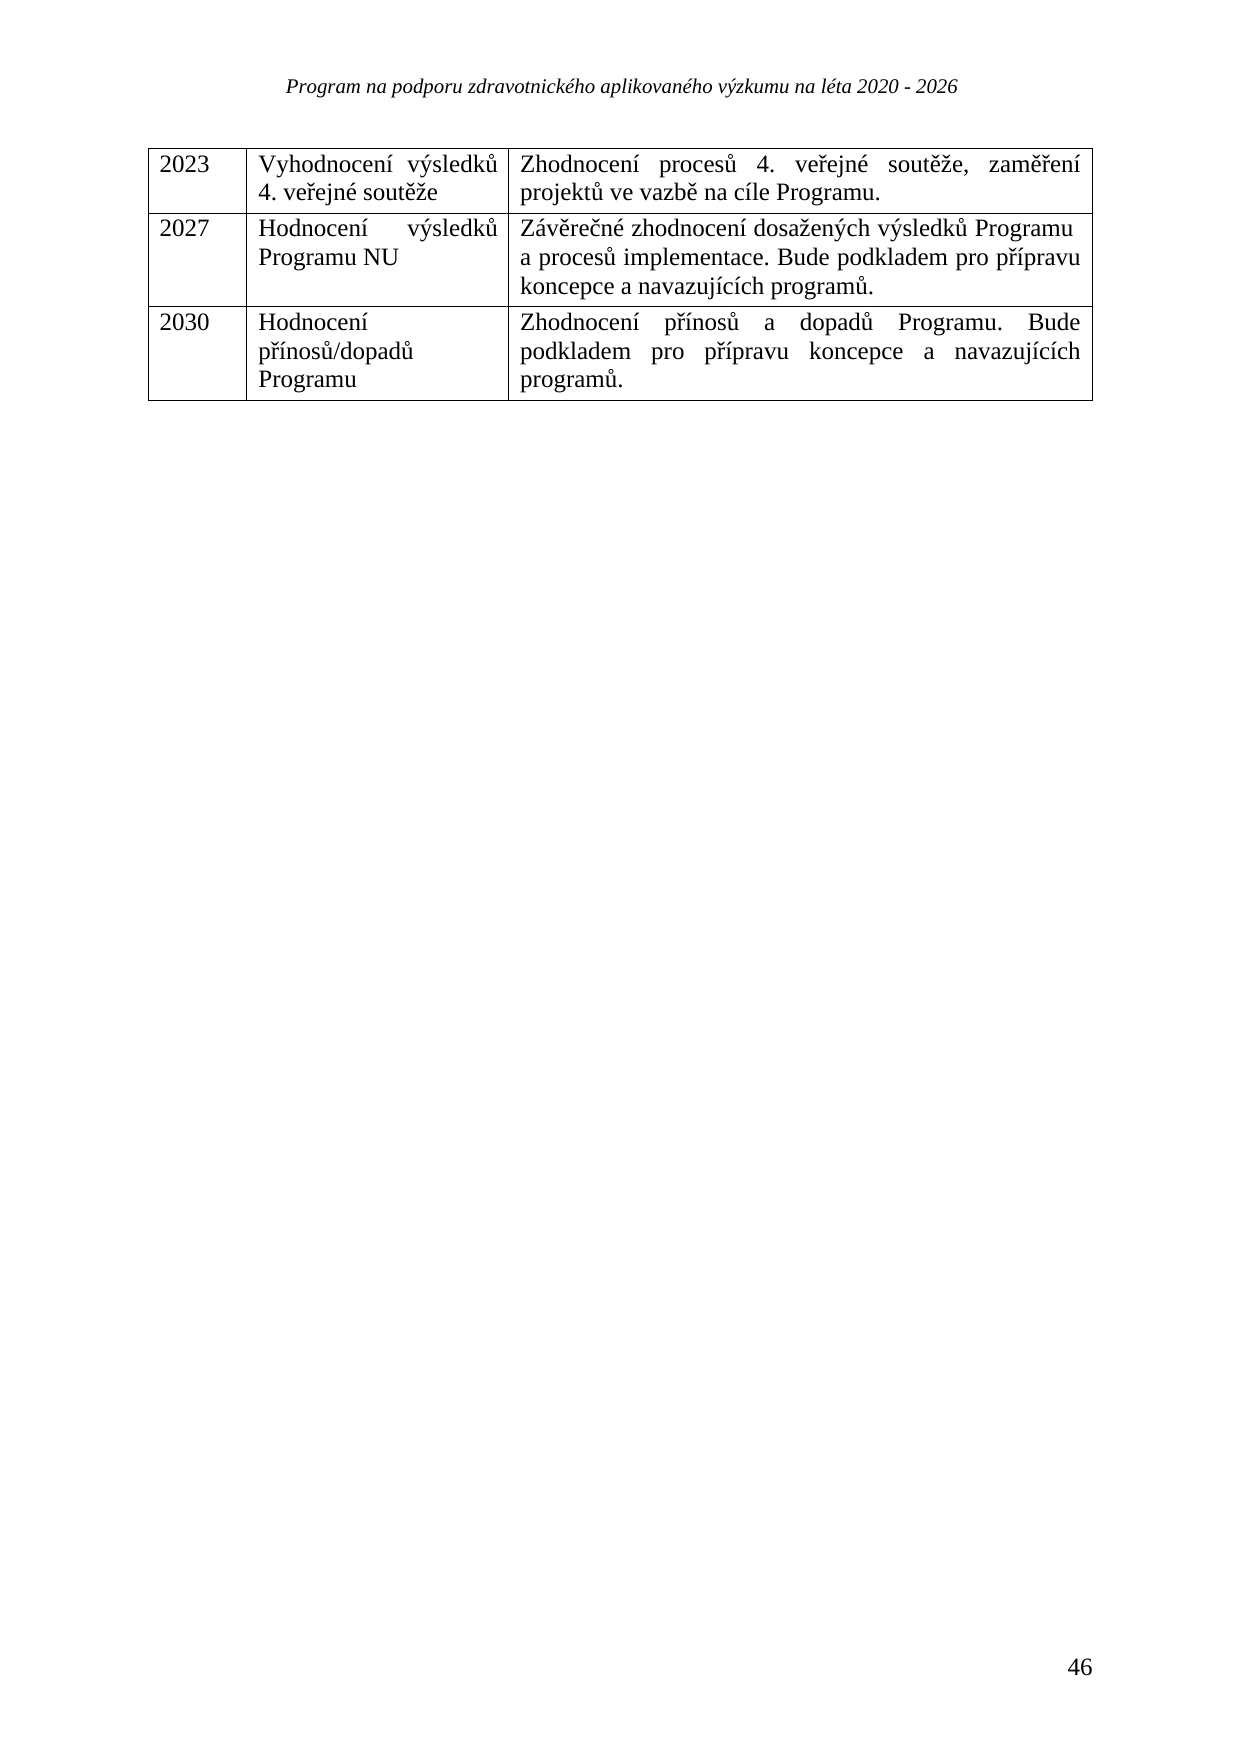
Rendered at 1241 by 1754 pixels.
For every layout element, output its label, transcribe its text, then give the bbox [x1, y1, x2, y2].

table_cell Zhodnocení přínosů a dopadů Programu. Bude podkladem pro přípravu koncepce a navazujících programů. [509, 307, 1092, 399]
table_cell Závěrečné zhodnocení dosažených výsledků Programu a procesů implementace. Bude podkladem pro přípravu koncepce a navazujících programů. [509, 214, 1092, 306]
table_cell Zhodnocení procesů 4. veřejné soutěže, zaměření projektů ve vazbě na cíle Programu. [509, 149, 1092, 212]
table_cell Hodnocení přínosů/dopadů Programu [247, 307, 508, 399]
table_cell 2027 [149, 214, 246, 306]
table_cell Vyhodnocení výsledků 4. veřejné soutěže [247, 149, 508, 212]
table_cell 2023 [149, 149, 246, 212]
table_cell Hodnocení výsledků Programu NU [247, 214, 508, 306]
table_cell 2030 [149, 307, 246, 399]
